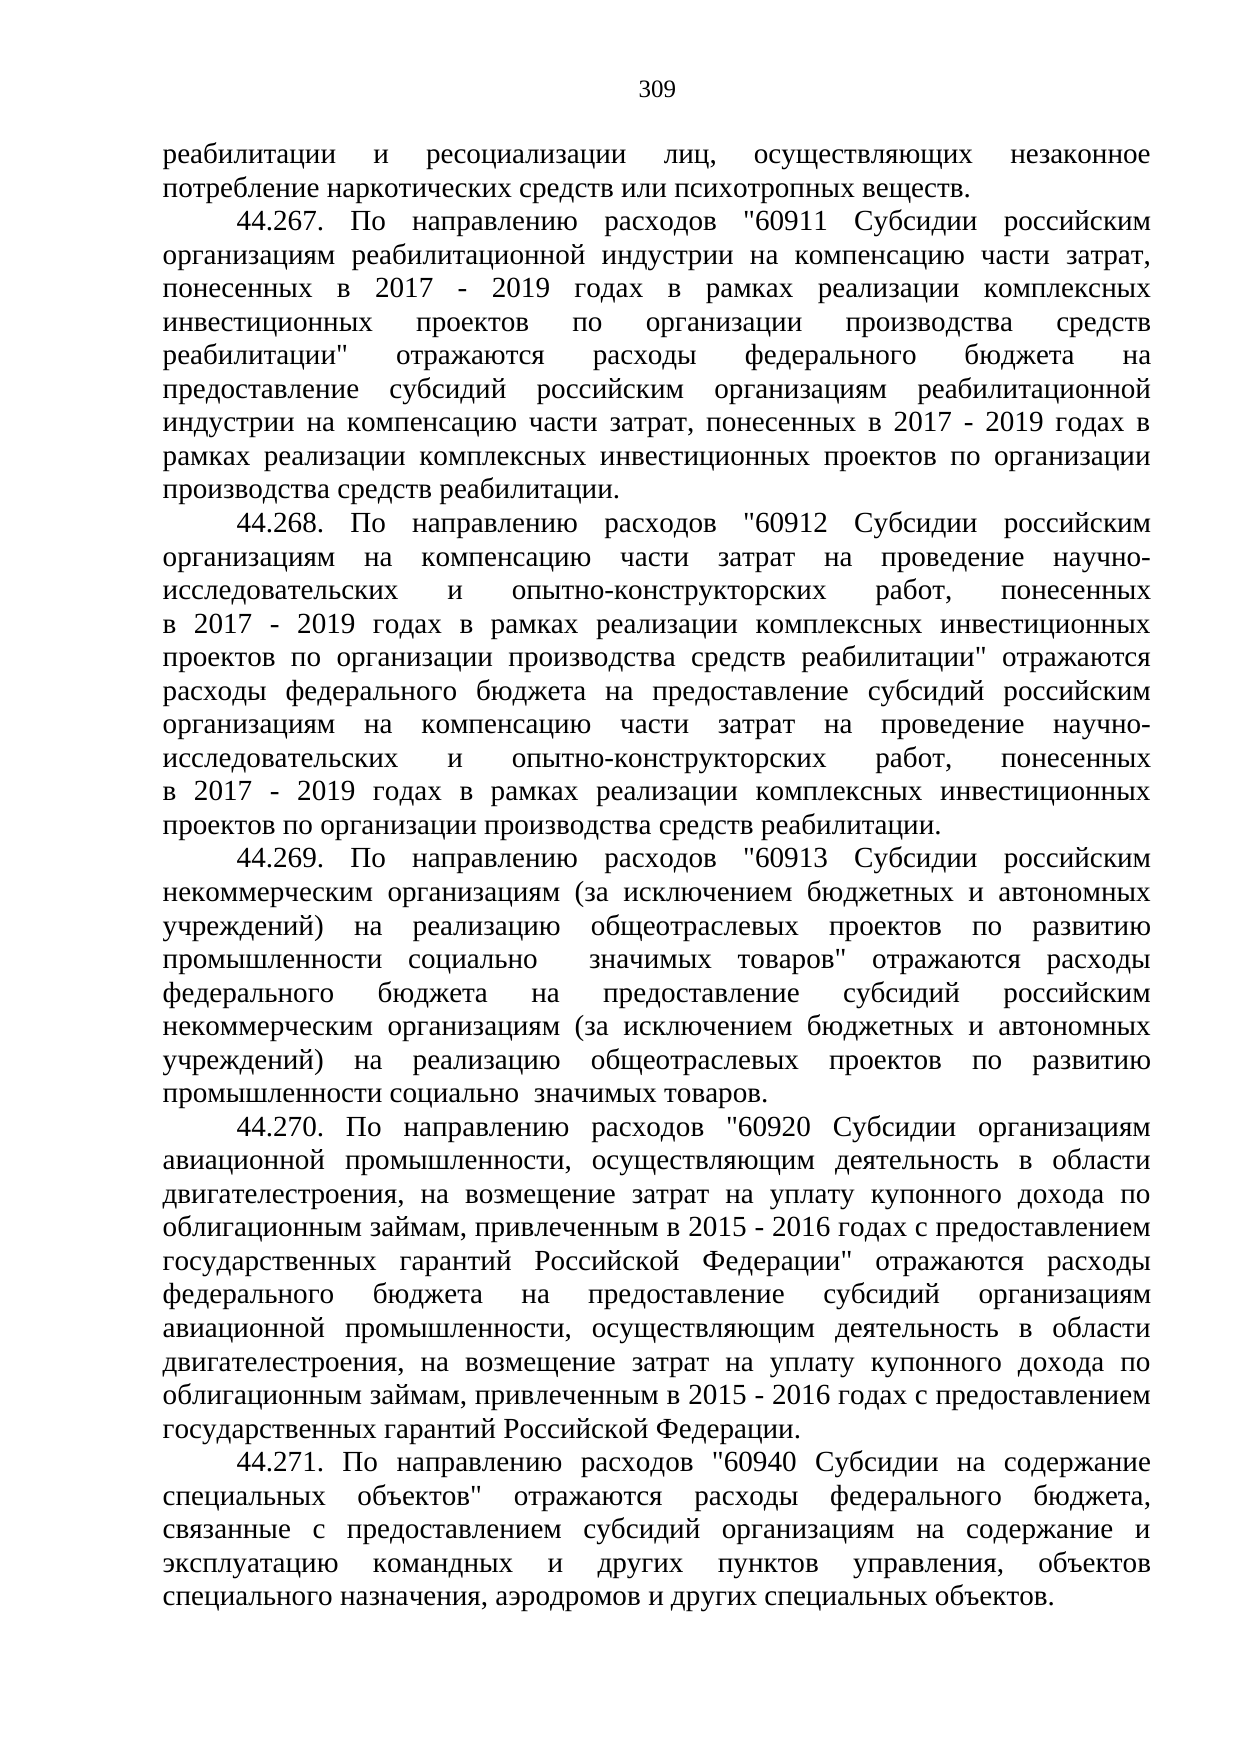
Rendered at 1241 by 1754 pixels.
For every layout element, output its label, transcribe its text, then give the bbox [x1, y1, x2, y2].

text 44.268. По направлению расходов "60912 Субсидии российским организациям на компенсацию части затрат на проведение научно-исследовательских и опытно-конструкторских работ, понесенных в 2017 - 2019 годах в рамках реализации комплексных инвестиционных проектов по организации производства средств реабилитации" отражаются расходы федерального бюджета на предоставление субсидий российским организациям на компенсацию части затрат на проведение научно-исследовательских и опытно-конструкторских работ, понесенных в 2017 - 2019 годах в рамках реализации комплексных инвестиционных проектов по организации производства средств реабилитации. [162, 505, 1152, 841]
text 44.271. По направлению расходов "60940 Субсидии на содержание специальных объектов" отражаются расходы федерального бюджета, связанные с предоставлением субсидий организациям на содержание и эксплуатацию командных и других пунктов управления, объектов специального назначения, аэродромов и других специальных объектов. [162, 1444, 1152, 1612]
text 44.269. По направлению расходов "60913 Субсидии российским некоммерческим организациям (за исключением бюджетных и автономных учреждений) на реализацию общеотраслевых проектов по развитию промышленности социально значимых товаров" отражаются расходы федерального бюджета на предоставление субсидий российским некоммерческим организациям (за исключением бюджетных и автономных учреждений) на реализацию общеотраслевых проектов по развитию промышленности социально значимых товаров. [162, 841, 1152, 1109]
text 44.270. По направлению расходов "60920 Субсидии организациям авиационной промышленности, осуществляющим деятельность в области двигателестроения, на возмещение затрат на уплату купонного дохода по облигационным займам, привлеченным в 2015 - 2016 годах с предоставлением государственных гарантий Российской Федерации" отражаются расходы федерального бюджета на предоставление субсидий организациям авиационной промышленности, осуществляющим деятельность в области двигателестроения, на возмещение затрат на уплату купонного дохода по облигационным займам, привлеченным в 2015 - 2016 годах с предоставлением государственных гарантий Российской Федерации. [162, 1109, 1152, 1444]
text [162, 136, 1152, 203]
text 44.267. По направлению расходов "60911 Субсидии российским организациям реабилитационной индустрии на компенсацию части затрат, понесенных в 2017 - 2019 годах в рамках реализации комплексных инвестиционных проектов по организации производства средств реабилитации" отражаются расходы федерального бюджета на предоставление субсидий российским организациям реабилитационной индустрии на компенсацию части затрат, понесенных в 2017 - 2019 годах в рамках реализации комплексных инвестиционных проектов по организации производства средств реабилитации. [162, 203, 1152, 505]
